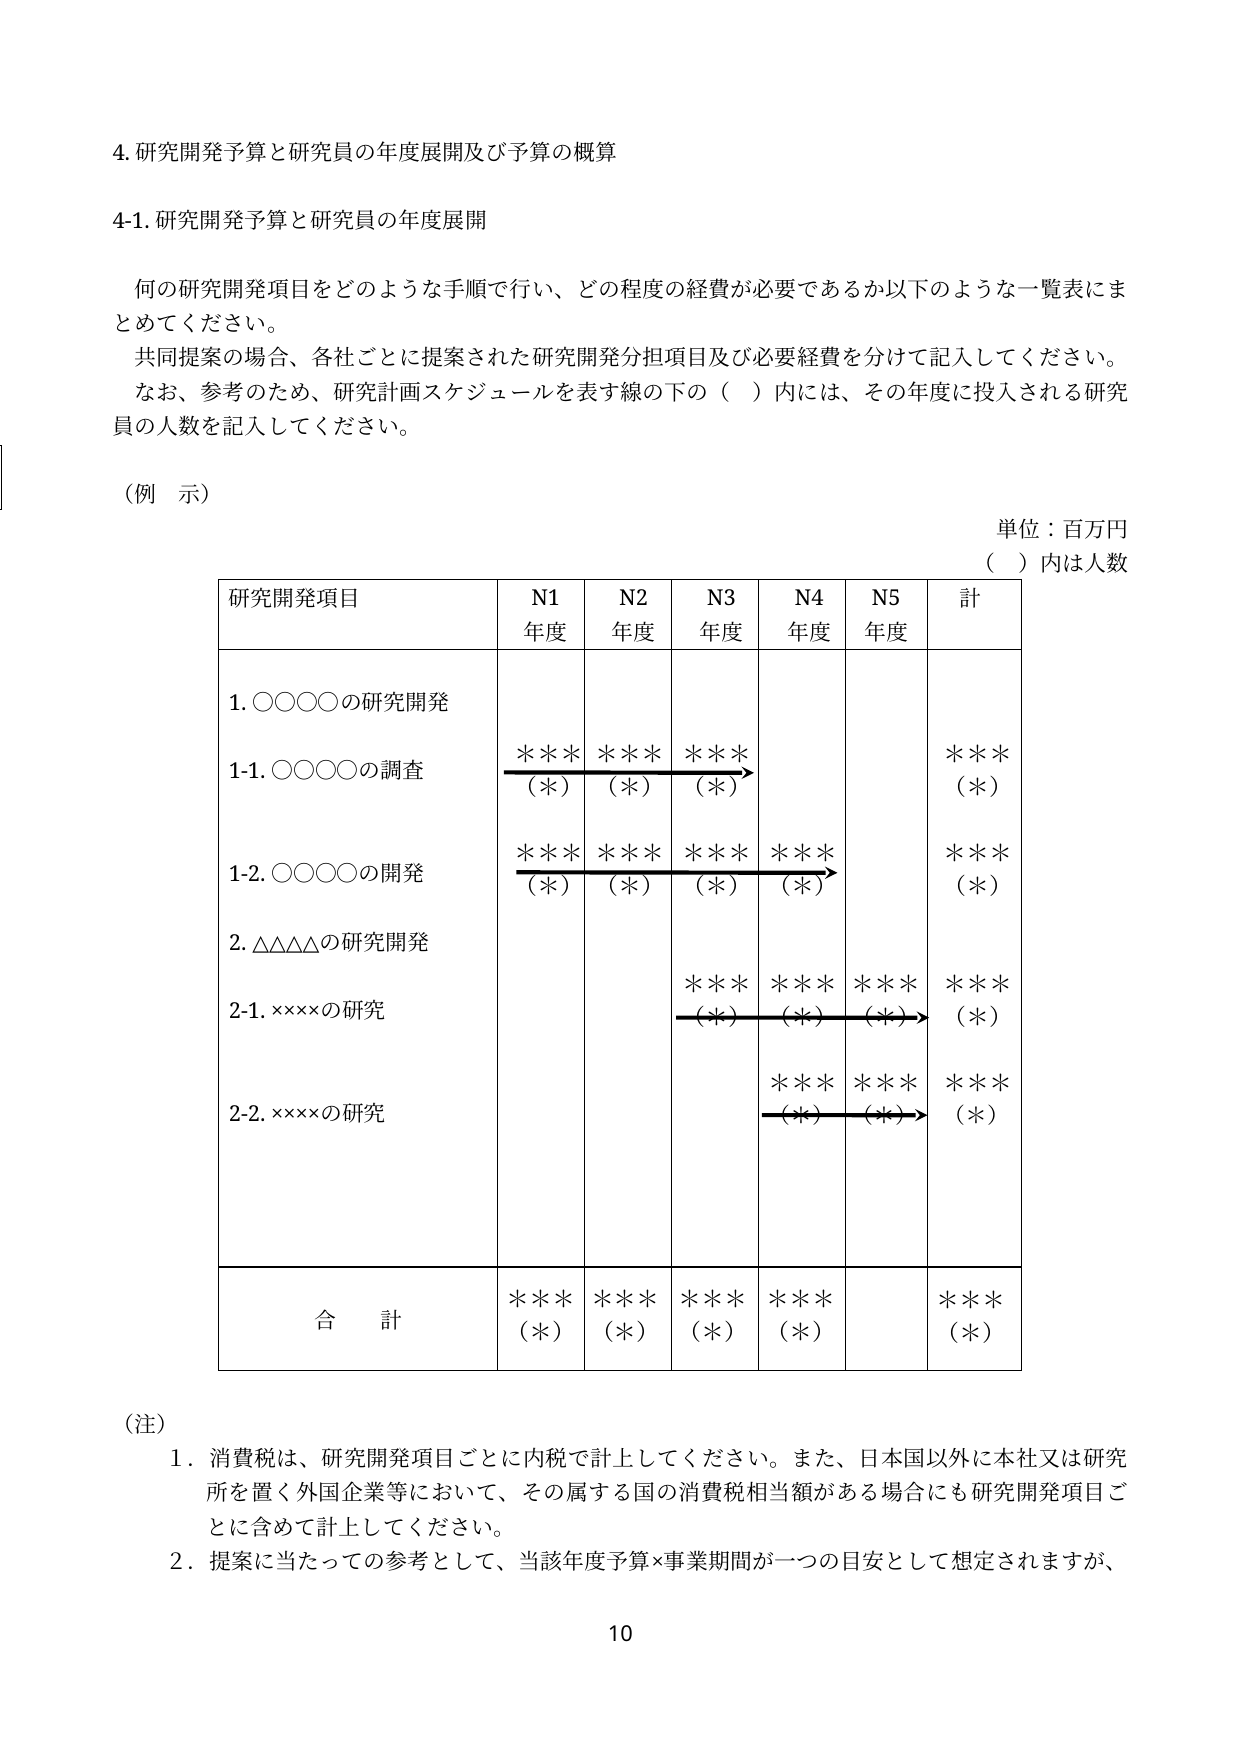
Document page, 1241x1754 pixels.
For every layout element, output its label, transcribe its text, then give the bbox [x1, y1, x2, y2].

table_header N4 年度 [759, 580, 845, 648]
table_cell 1. ○○○○の研究開発 1-1. ○○○○の調査 1-2. ○○○○の開発 2. △△△△の研究開発 2-1. ××××の研究 2-2. ××××の研究 [219, 650, 497, 1266]
text 何の研究開発項目をどのような手順で行い、どの程度の経費が必要であるか以下のような一覧表にまとめてください。 [112, 271, 1128, 339]
table_cell [672, 1268, 758, 1370]
table_cell [928, 1268, 1021, 1370]
text １．消費税は、研究開発項目ごとに内税で計上してください。また、日本国以外に本社又は研究所を置く外国企業等において、その属する国の消費税相当額がある場合にも研究開発項目ごとに含めて計上してください。 [165, 1440, 1128, 1543]
table_header N1 年度 [498, 580, 584, 648]
table_cell [498, 1268, 584, 1370]
text （注） [112, 1406, 1128, 1440]
table_cell [846, 650, 927, 1266]
table_cell [585, 775, 671, 870]
text 4. 研究開発予算と研究員の年度展開及び予算の概算 [112, 133, 1128, 168]
table_cell [759, 1268, 845, 1370]
table_cell [846, 1268, 927, 1370]
table_cell 合 計 [219, 1268, 497, 1370]
table_cell [585, 1268, 671, 1370]
table_cell [928, 650, 1021, 1266]
table_header N2 年度 [585, 580, 671, 648]
table_header 計 [928, 580, 1021, 648]
text 4-1. 研究開発予算と研究員の年度展開 [112, 202, 1128, 236]
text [165, 1543, 1128, 1577]
table_header N3 年度 [672, 580, 758, 648]
text （ ）内は人数 [112, 545, 1128, 579]
table_cell [498, 650, 584, 1266]
text 単位：百万円 [112, 510, 1128, 545]
table_header N5 年度 [846, 580, 927, 648]
text 共同提案の場合、各社ごとに提案された研究開発分担項目及び必要経費を分けて記入してください。 [112, 339, 1128, 373]
table_cell [672, 875, 758, 1266]
table_cell [759, 650, 845, 1015]
table_cell [585, 650, 671, 770]
table_cell [585, 875, 671, 1266]
table_cell [759, 1020, 845, 1266]
text （例 示） [112, 476, 1128, 510]
text なお、参考のため、研究計画スケジュールを表す線の下の（ ）内には、その年度に投入される研究員の人数を記入してください。 [112, 373, 1128, 442]
table_header 研究開発項目 [219, 580, 497, 648]
table_cell [672, 650, 758, 870]
